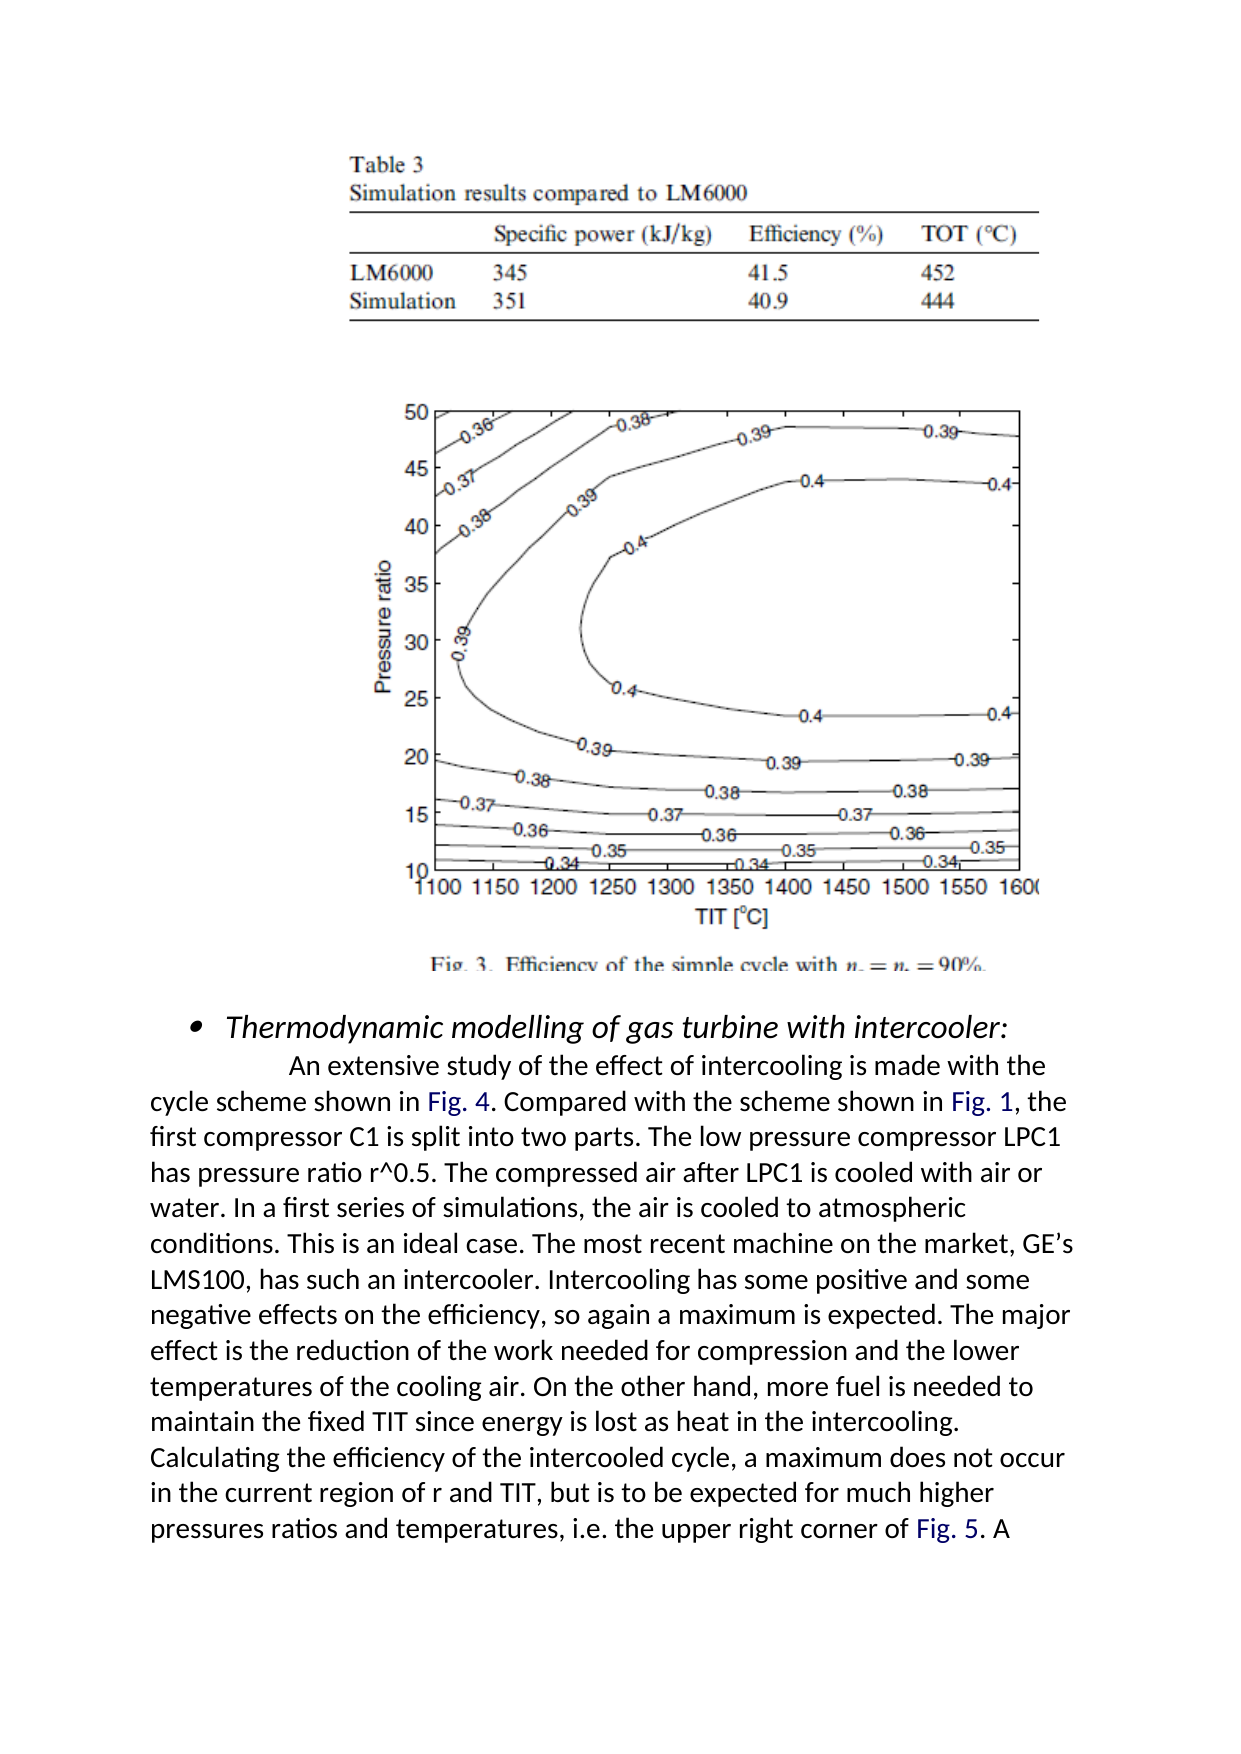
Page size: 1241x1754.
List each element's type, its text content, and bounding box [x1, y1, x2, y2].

list Thermodynamic modelling of gas turbine with intercooler: [187, 1006, 1090, 1047]
text An extensive study of the effect of intercooling is made with the cycle scheme shown in Fig. 4. Compared with the scheme shown in Fig. 1, the first compressor C1 is split into two parts. The low pressure compressor LPC1 has pressure ratio r^0.5. The compressed air after LPC1 is cooled with air or water. In a first series of simulations, the air is cooled to atmospheric conditions. This is an ideal case. The most recent machine on the market, GE’s LMS100, has such an intercooler. Intercooling has some positive and some negative effects on the efficiency, so again a maximum is expected. The major effect is the reduction of the work needed for compression and the lower temperatures of the cooling air. On the other hand, more fuel is needed to maintain the fixed TIT since energy is lost as heat in the intercooling. [150, 1047, 1090, 1439]
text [150, 1439, 1090, 1546]
